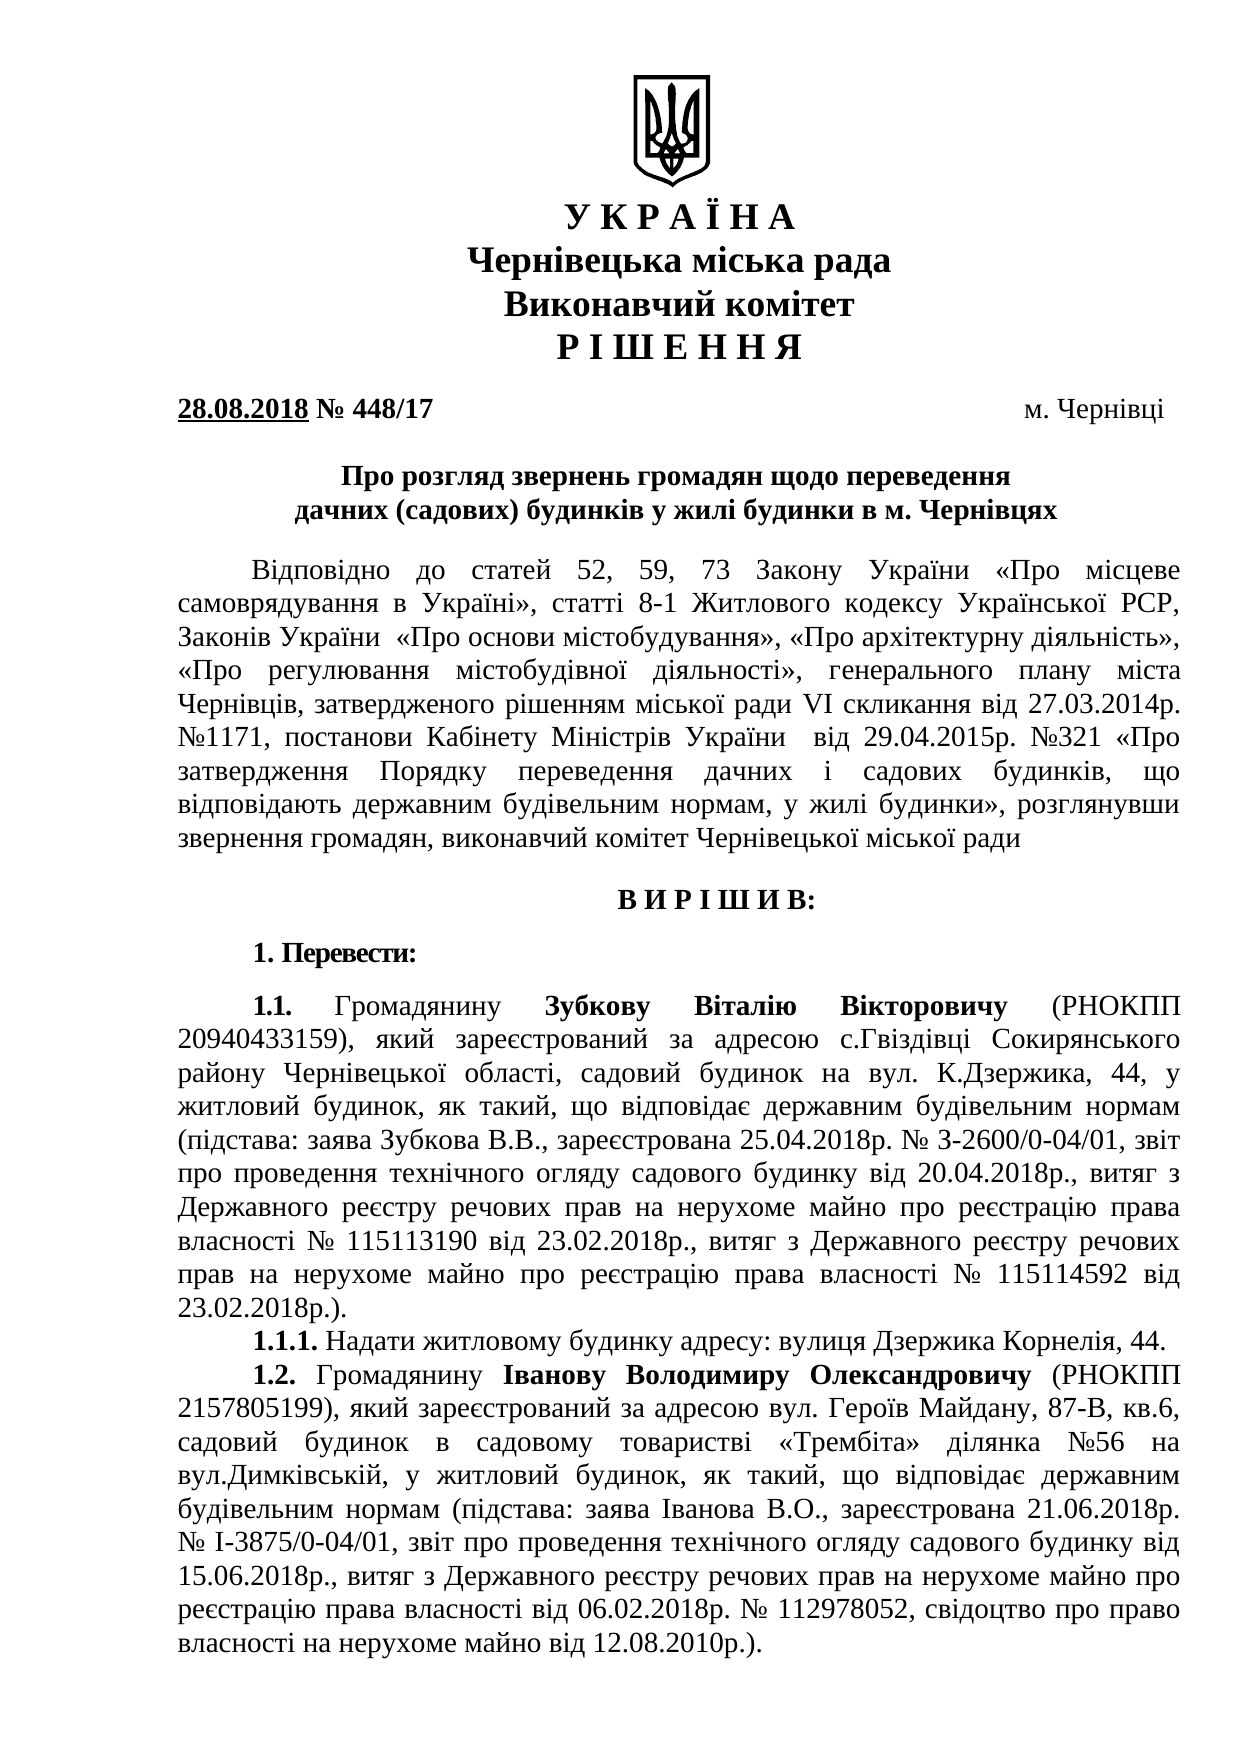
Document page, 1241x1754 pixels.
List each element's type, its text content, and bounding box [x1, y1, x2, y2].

text 1.2. Громадянину Іванову Володимиру Олександровичу (РНОКПП 2157805199), який зареєстрований за адресою вул. Героїв Майдану, 87-В, кв.6, садовий будинок в садовому товаристві «Трембіта» ділянка №56 на вул.Димківській, у житловий будинок, як такий, що відповідає державним будівельним нормам (підстава: заява Іванова В.О., зареєстрована 21.06.2018р. № І-3875/0-04/01, звіт про проведення технічного огляду садового будинку від 15.06.2018р., витяг з Державного реєстру речових прав на нерухоме майно про реєстрацію права власності від 06.02.2018р. № 112978052, свідоцтво про право власності на нерухоме майно від 12.08.2010р.). [177, 1357, 1181, 1659]
text У к р а ї н а [177, 195, 1181, 238]
text Виконавчий комітет [177, 281, 1181, 324]
table_header Про розгляд звернень громадян щодо переведення дачних (садових) будинків у жилі будинки в м. Чернівцях [189, 458, 1163, 552]
text 1.1. Громадянину Зубкову Віталію Вікторовичу (РНОКПП 20940433159), який зареєстрований за адресою с.Гвіздівці Сокирянського району Чернівецької області, садовий будинок на вул. К.Дзержика, 44, у житловий будинок, як такий, що відповідає державним будівельним нормам (підстава: заява Зубкова В.В., зареєстрована 25.04.2018р. № З-2600/0-04/01, звіт про проведення технічного огляду садового будинку від 20.04.2018р., витяг з Державного реєстру речових прав на нерухоме майно про реєстрацію права власності № 115113190 від 23.02.2018р., витяг з Державного реєстру речових прав на нерухоме майно про реєстрацію права власності № 115114592 від 23.02.2018р.). [177, 988, 1181, 1323]
text Р І Ш Е Н Н Я [177, 324, 1181, 367]
text 28.08.2018 № 448/17 м. Чернівці [177, 391, 1181, 425]
text 1.1.1. Надати житловому будинку адресу: вулиця Дзержика Корнелія, 44. [177, 1323, 1181, 1357]
text Відповідно до статей 52, 59, 73 Закону України «Про місцеве самоврядування в Україні», статті 8-1 Житлового кодексу Української РСР, Законів України «Про основи містобудування», «Про архітектурну діяльність», «Про регулювання містобудівної діяльності», генерального плану міста Чернівців, затвердженого рішенням міської ради VI скликання від 27.03.2014р. №1171, постанови Кабінету Міністрів України від 29.04.2015р. №321 «Про затвердження Порядку переведення дачних і садових будинків, що відповідають державним будівельним нормам, у жилі будинки», розглянувши звернення громадян, виконавчий комітет Чернівецької міської ради [177, 552, 1181, 854]
text В И Р І Ш И В: [177, 882, 1181, 916]
text 1. Перевести: [177, 935, 1181, 969]
text Чернівецька міська рада [177, 238, 1181, 281]
